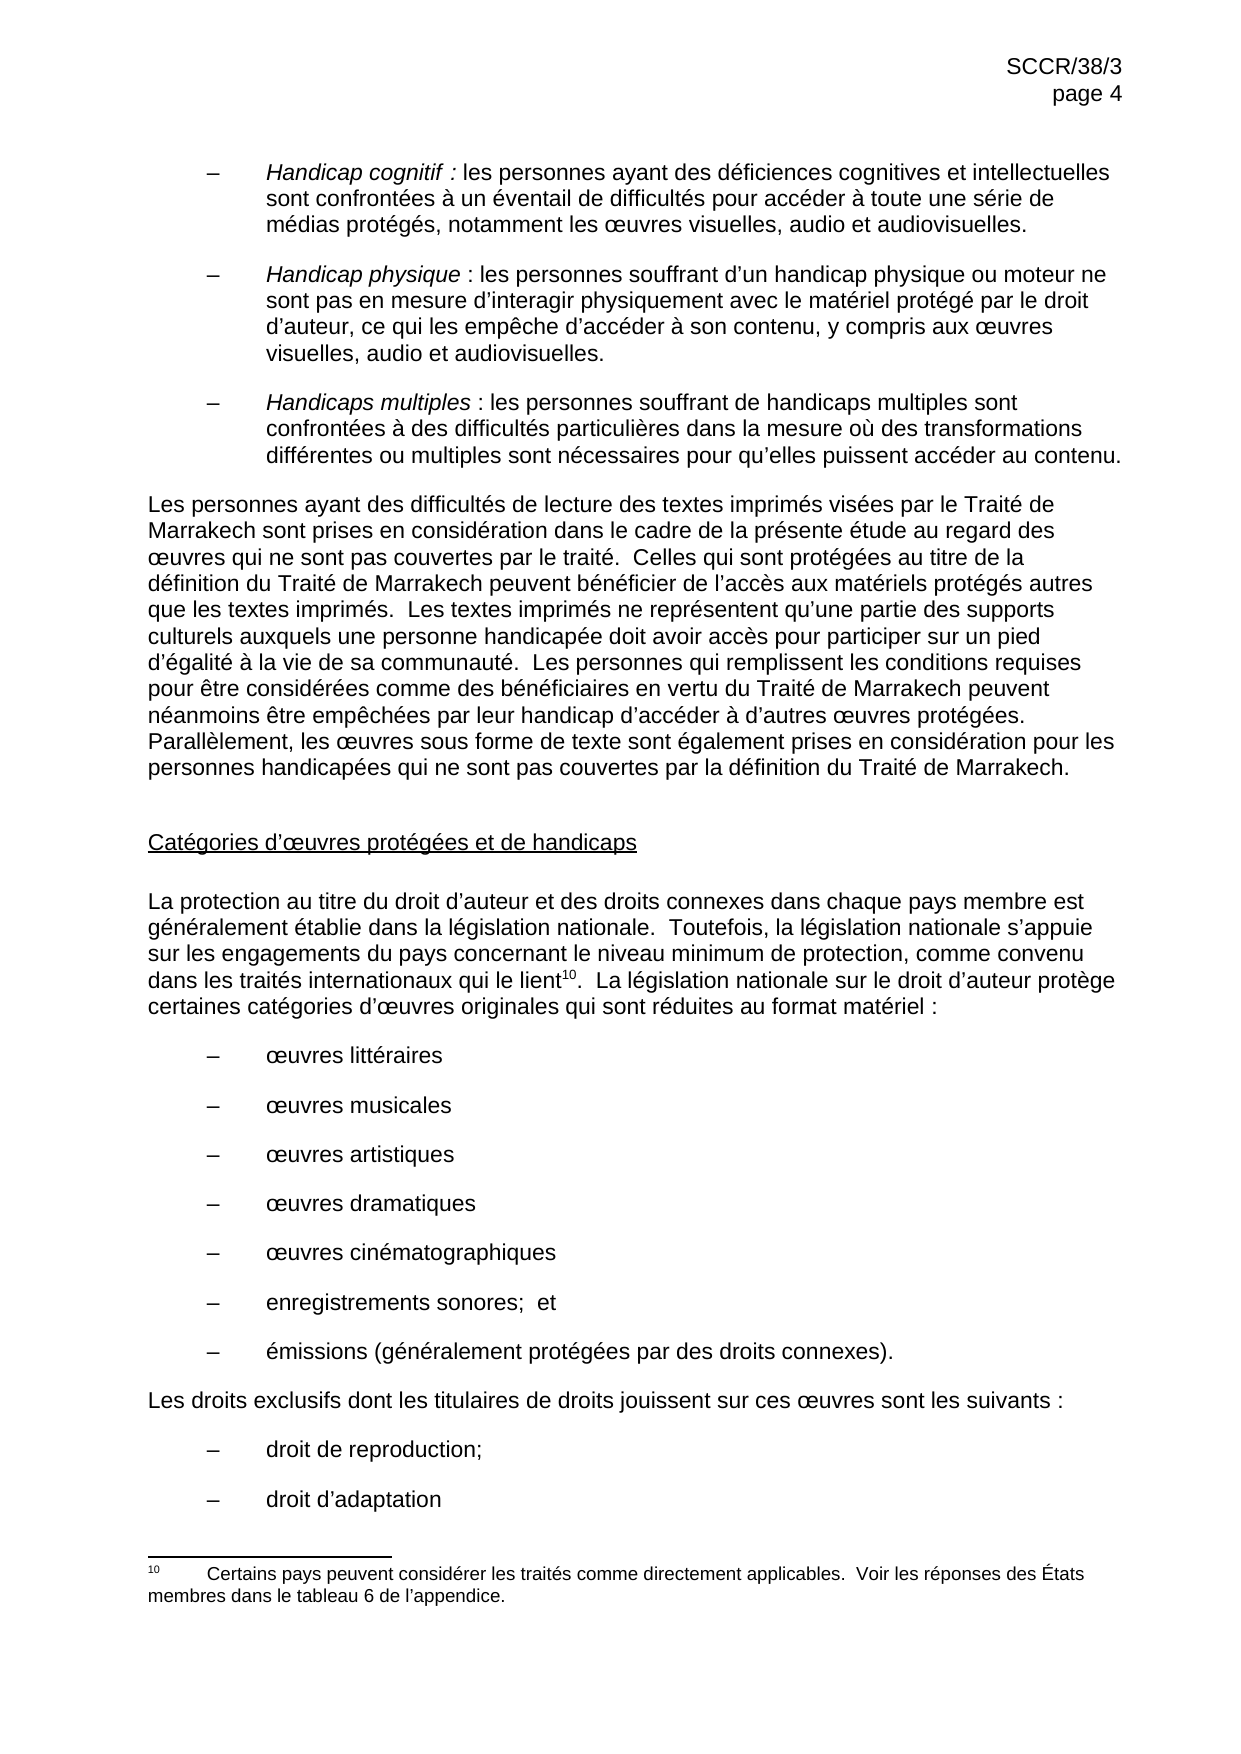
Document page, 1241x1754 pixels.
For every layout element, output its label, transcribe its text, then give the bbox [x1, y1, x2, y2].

list Les droits exclusifs dont les titulaires de droits jouissent sur ces œuvres sont les suivants : [148, 1387, 1122, 1413]
list œuvres cinématographiques [207, 1239, 1122, 1266]
list droit de reproduction; [207, 1436, 1122, 1463]
subtitle Catégories d’œuvres protégées et de handicaps [148, 829, 1122, 855]
list enregistrements sonores; et [207, 1289, 1122, 1315]
list Les personnes ayant des difficultés de lecture des textes imprimés visées par le Traité de Marrakech sont prises en considération dans le cadre de la présente étude au regard des œuvres qui ne sont pas couvertes par le traité. Celles qui sont protégées au titre de la définition du Traité de Marrakech peuvent bénéficier de l’accès aux matériels protégés autres que les textes imprimés. Les textes imprimés ne représentent qu’une partie des supports culturels auxquels une personne handicapée doit avoir accès pour participer sur un pied d’égalité à la vie de sa communauté. Les personnes qui remplissent les conditions requises pour être considérées comme des bénéficiaires en vertu du Traité de Marrakech peuvent néanmoins être empêchées par leur handicap d’accéder à d’autres œuvres protégées. Parallèlement, les œuvres sous forme de texte sont également prises en considération pour les personnes handicapées qui ne sont pas couvertes par la définition du Traité de Marrakech. [148, 491, 1122, 781]
list Handicap cognitif : les personnes ayant des déficiences cognitives et intellectuelles sont confrontées à un éventail de difficultés pour accéder à toute une série de médias protégés, notamment les œuvres visuelles, audio et audiovisuelles. [207, 158, 1122, 238]
list œuvres musicales [207, 1092, 1122, 1118]
list droit d’adaptation [207, 1486, 1122, 1512]
list La protection au titre du droit d’auteur et des droits connexes dans chaque pays membre est généralement établie dans la législation nationale. Toutefois, la législation nationale s’appuie sur les engagements du pays concernant le niveau minimum de protection, comme convenu dans les traités internationaux qui le lient. La législation nationale sur le droit d’auteur protège certaines catégories d’œuvres originales qui sont réduites au format matériel : [148, 888, 1122, 1019]
list œuvres dramatiques [207, 1190, 1122, 1216]
list œuvres littéraires [207, 1042, 1122, 1069]
list émissions (généralement protégées par des droits connexes). [207, 1338, 1122, 1364]
list Handicaps multiples : les personnes souffrant de handicaps multiples sont confrontées à des difficultés particulières dans la mesure où des transformations différentes ou multiples sont nécessaires pour qu’elles puissent accéder au contenu. [207, 389, 1122, 468]
list œuvres artistiques [207, 1141, 1122, 1167]
list Handicap physique : les personnes souffrant d’un handicap physique ou moteur ne sont pas en mesure d’interagir physiquement avec le matériel protégé par le droit d’auteur, ce qui les empêche d’accéder à son contenu, y compris aux œuvres visuelles, audio et audiovisuelles. [207, 261, 1122, 366]
